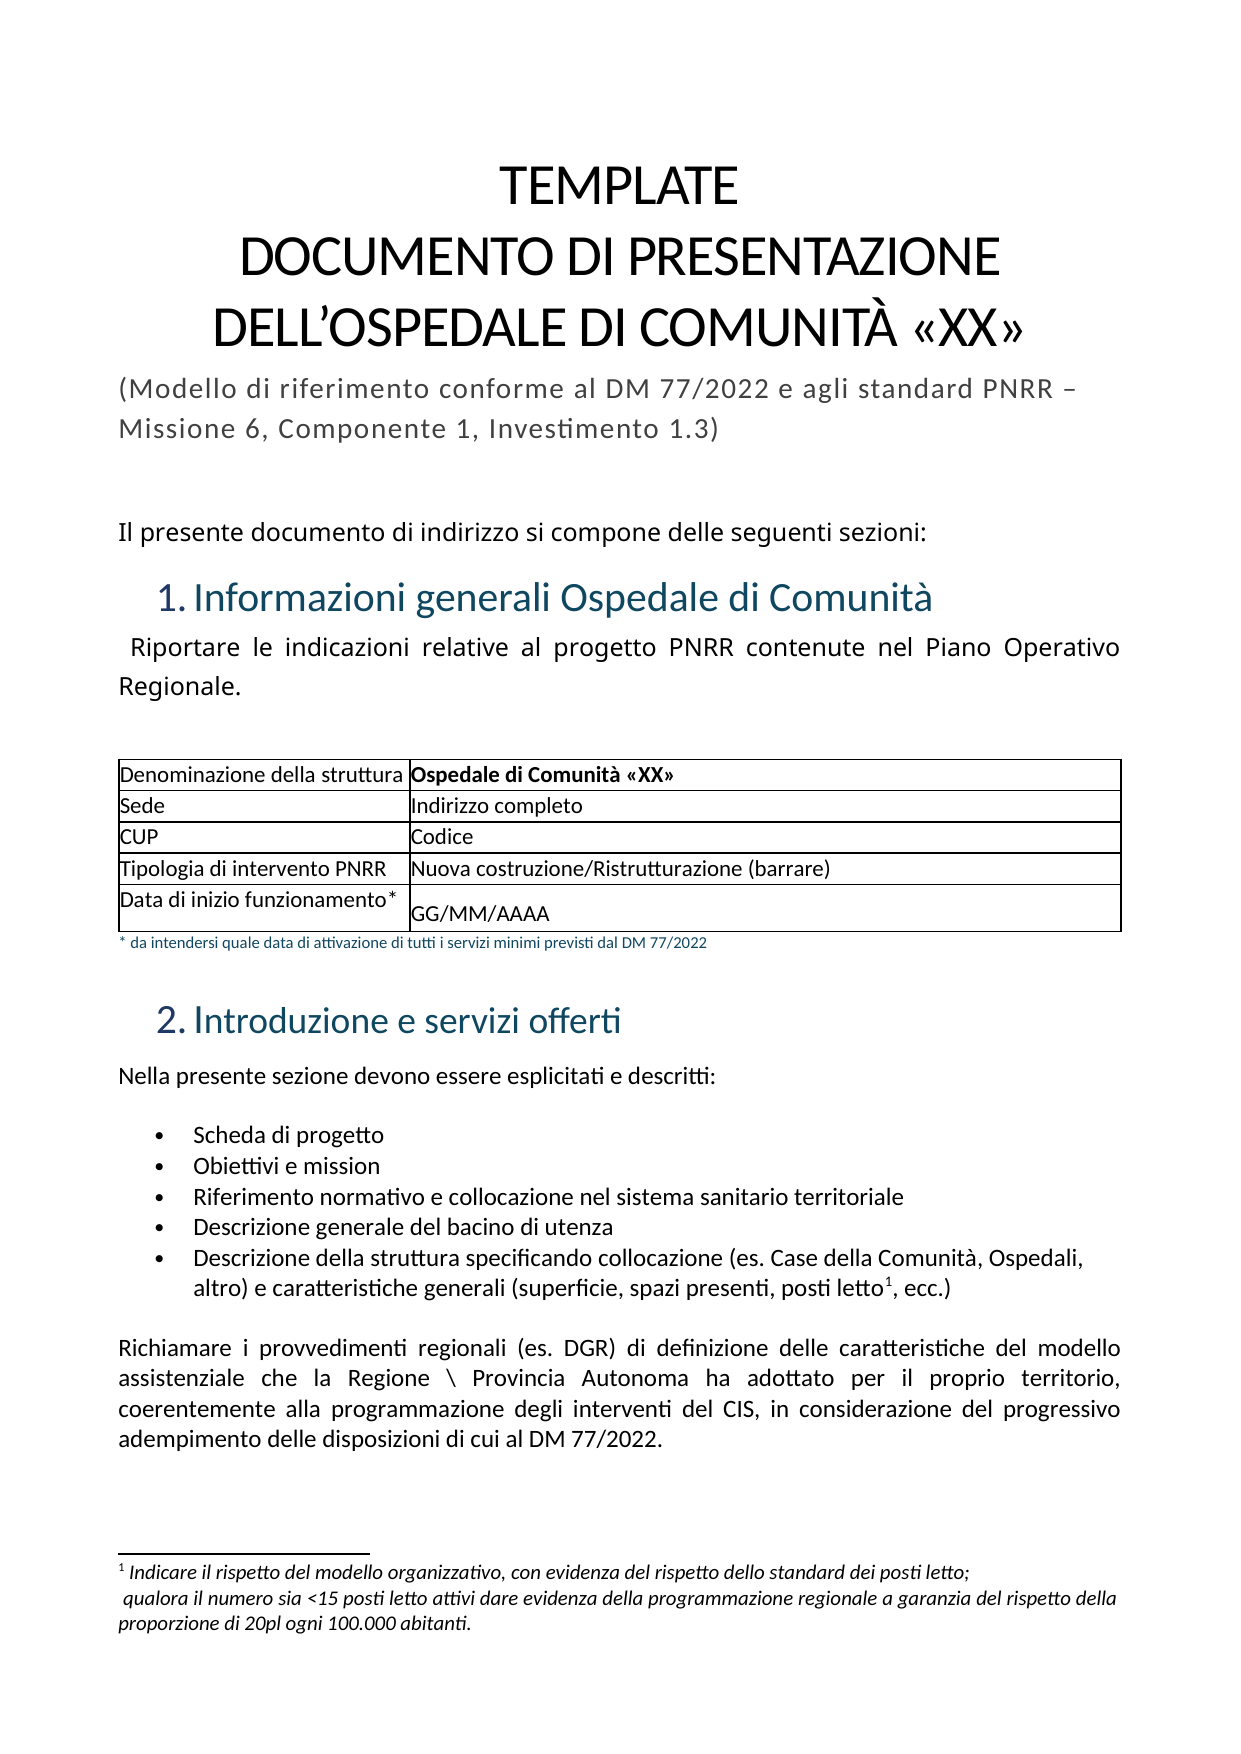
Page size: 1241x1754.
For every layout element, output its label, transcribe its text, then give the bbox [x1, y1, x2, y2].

list Introduzione e servizi offerti [156, 993, 1122, 1044]
table_cell Tipologia di intervento PNRR [120, 854, 409, 883]
table_header Denominazione della struttura [120, 760, 409, 790]
title TEMPLATE [118, 148, 1122, 219]
table_header Ospedale di Comunità «XX» [411, 760, 1120, 790]
text Riportare le indicazioni relative al progetto PNRR contenute nel Piano Operativo Regionale. [118, 629, 1122, 703]
table_cell Codice [411, 823, 1120, 852]
title DOCUMENTO DI PRESENTAZIONE DELL’OSPEDALE DI COMUNITÀ «XX» [118, 219, 1122, 361]
table_cell Indirizzo completo [411, 791, 1120, 821]
text * da intendersi quale data di attivazione di tutti i servizi minimi previsti dal DM 77/2022 [118, 932, 1122, 953]
text Nella presente sezione devono essere esplicitati e descritti: [118, 1060, 1122, 1091]
list Obiettivi e mission [156, 1150, 1122, 1181]
list Scheda di progetto [156, 1120, 1122, 1150]
text Il presente documento di indirizzo si compone delle seguenti sezioni: [118, 515, 1122, 549]
table_cell Nuova costruzione/Ristrutturazione (barrare) [411, 854, 1120, 883]
list Riferimento normativo e collocazione nel sistema sanitario territoriale [156, 1181, 1122, 1211]
table_cell Sede [120, 791, 409, 821]
list Descrizione generale del bacino di utenza [156, 1211, 1122, 1242]
list Descrizione della struttura specificando collocazione (es. Case della Comunità, Ospedali, altro) e caratteristiche generali (superficie, spazi presenti, posti letto, ecc.) [156, 1242, 1122, 1303]
table_cell Data di inizio funzionamento* [120, 885, 409, 931]
text Richiamare i provvedimenti regionali (es. DGR) di definizione delle caratteristiche del modello assistenziale che la Regione \ Provincia Autonoma ha adottato per il proprio territorio, coerentemente alla programmazione degli interventi del CIS, in considerazione del progressivo adempimento delle disposizioni di cui al DM 77/2022. [118, 1332, 1122, 1454]
subtitle (Modello di riferimento conforme al DM 77/2022 e agli standard PNRR – Missione 6, Componente 1, Investimento 1.3) [118, 370, 1122, 446]
table_cell GG/MM/AAAA [411, 885, 1120, 931]
subtitle Informazioni generali Ospedale di Comunità [156, 571, 1122, 622]
table_cell CUP [120, 823, 409, 852]
